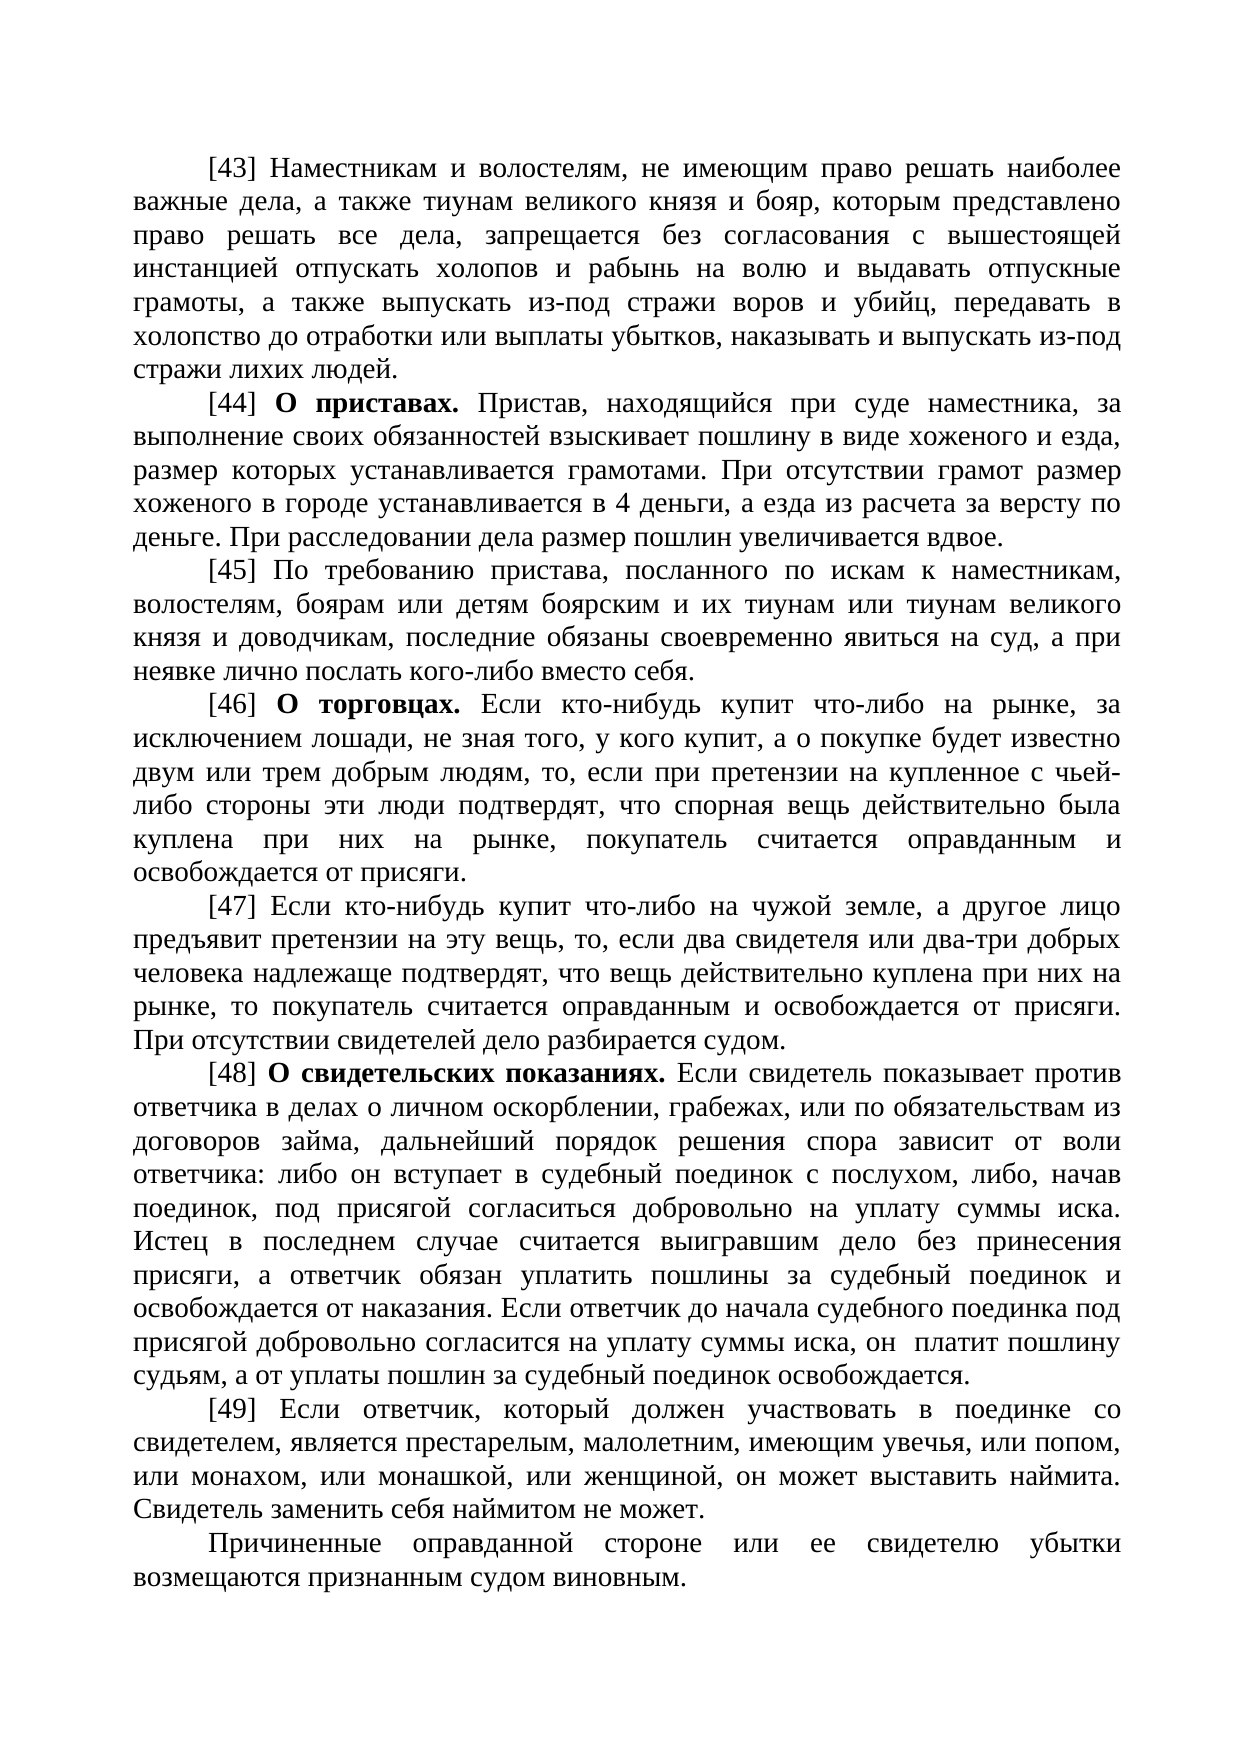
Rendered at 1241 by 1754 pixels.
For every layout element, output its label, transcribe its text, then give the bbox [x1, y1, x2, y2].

text [48] О свидетельских показаниях. Если свидетель показывает против ответчика в делах о личном оскорблении, грабежах, или по обязательствам из договоров займа, дальнейший порядок решения спора зависит от воли ответчика: либо он вступает в судебный поединок с послухом, либо, начав поединок, под присягой согласиться добровольно на уплату суммы иска. Истец в последнем случае считается выигравшим дело без принесения присяги, а ответчик обязан уплатить пошлины за судебный поединок и освобождается от наказания. Если ответчик до начала судебного поединка под присягой добровольно согласится на уплату суммы иска, он платит пошлину судьям, а от уплаты пошлин за судебный поединок освобождается. [133, 1056, 1122, 1391]
text Причиненные оправданной стороне или ее свидетелю убытки возмещаются признанным судом виновным. [133, 1525, 1122, 1592]
text [46] О торговцах. Если кто-нибудь купит что-либо на рынке, за исключением лошади, не зная того, у кого купит, а о покупке будет известно двум или трем добрым людям, то, если при претензии на купленное с чьей-либо стороны эти люди подтвердят, что спорная вещь действительно была куплена при них на рынке, покупатель считается оправданным и освобождается от присяги. [133, 687, 1122, 888]
text [45] По требованию пристава, посланного по искам к наместникам, волостелям, боярам или детям боярским и их тиунам или тиунам великого князя и доводчикам, последние обязаны своевременно явиться на суд, а при неявке лично послать кого-либо вместо себя. [133, 552, 1122, 687]
text [44] О приставах. Пристав, находящийся при суде наместника, за выполнение своих обязанностей взыскивает пошлину в виде хоженого и езда, размер которых устанавливается грамотами. При отсутствии грамот размер хоженого в городе устанавливается в 4 деньги, а езда из расчета за версту по деньге. При расследовании дела размер пошлин увеличивается вдвое. [133, 385, 1122, 552]
text [43] Наместникам и волостелям, не имеющим право решать наиболее важные дела, а также тиунам великого князя и бояр, которым представлено право решать все дела, запрещается без согласования с вышестоящей инстанцией отпускать холопов и рабынь на волю и выдавать отпускные грамоты, а также выпускать из-под стражи воров и убийц, передавать в холопство до отработки или выплаты убытков, наказывать и выпускать из-под стражи лихих людей. [133, 150, 1122, 385]
text [49] Если ответчик, который должен участвовать в поединке со свидетелем, является престарелым, малолетним, имеющим увечья, или попом, или монахом, или монашкой, или женщиной, он может выставить наймита. Свидетель заменить себя наймитом не может. [133, 1391, 1122, 1525]
text [47] Если кто-нибудь купит что-либо на чужой земле, а другое лицо предъявит претензии на эту вещь, то, если два свидетеля или два-три добрых человека надлежаще подтвердят, что вещь действительно куплена при них на рынке, то покупатель считается оправданным и освобождается от присяги. При отсутствии свидетелей дело разбирается судом. [133, 888, 1122, 1056]
